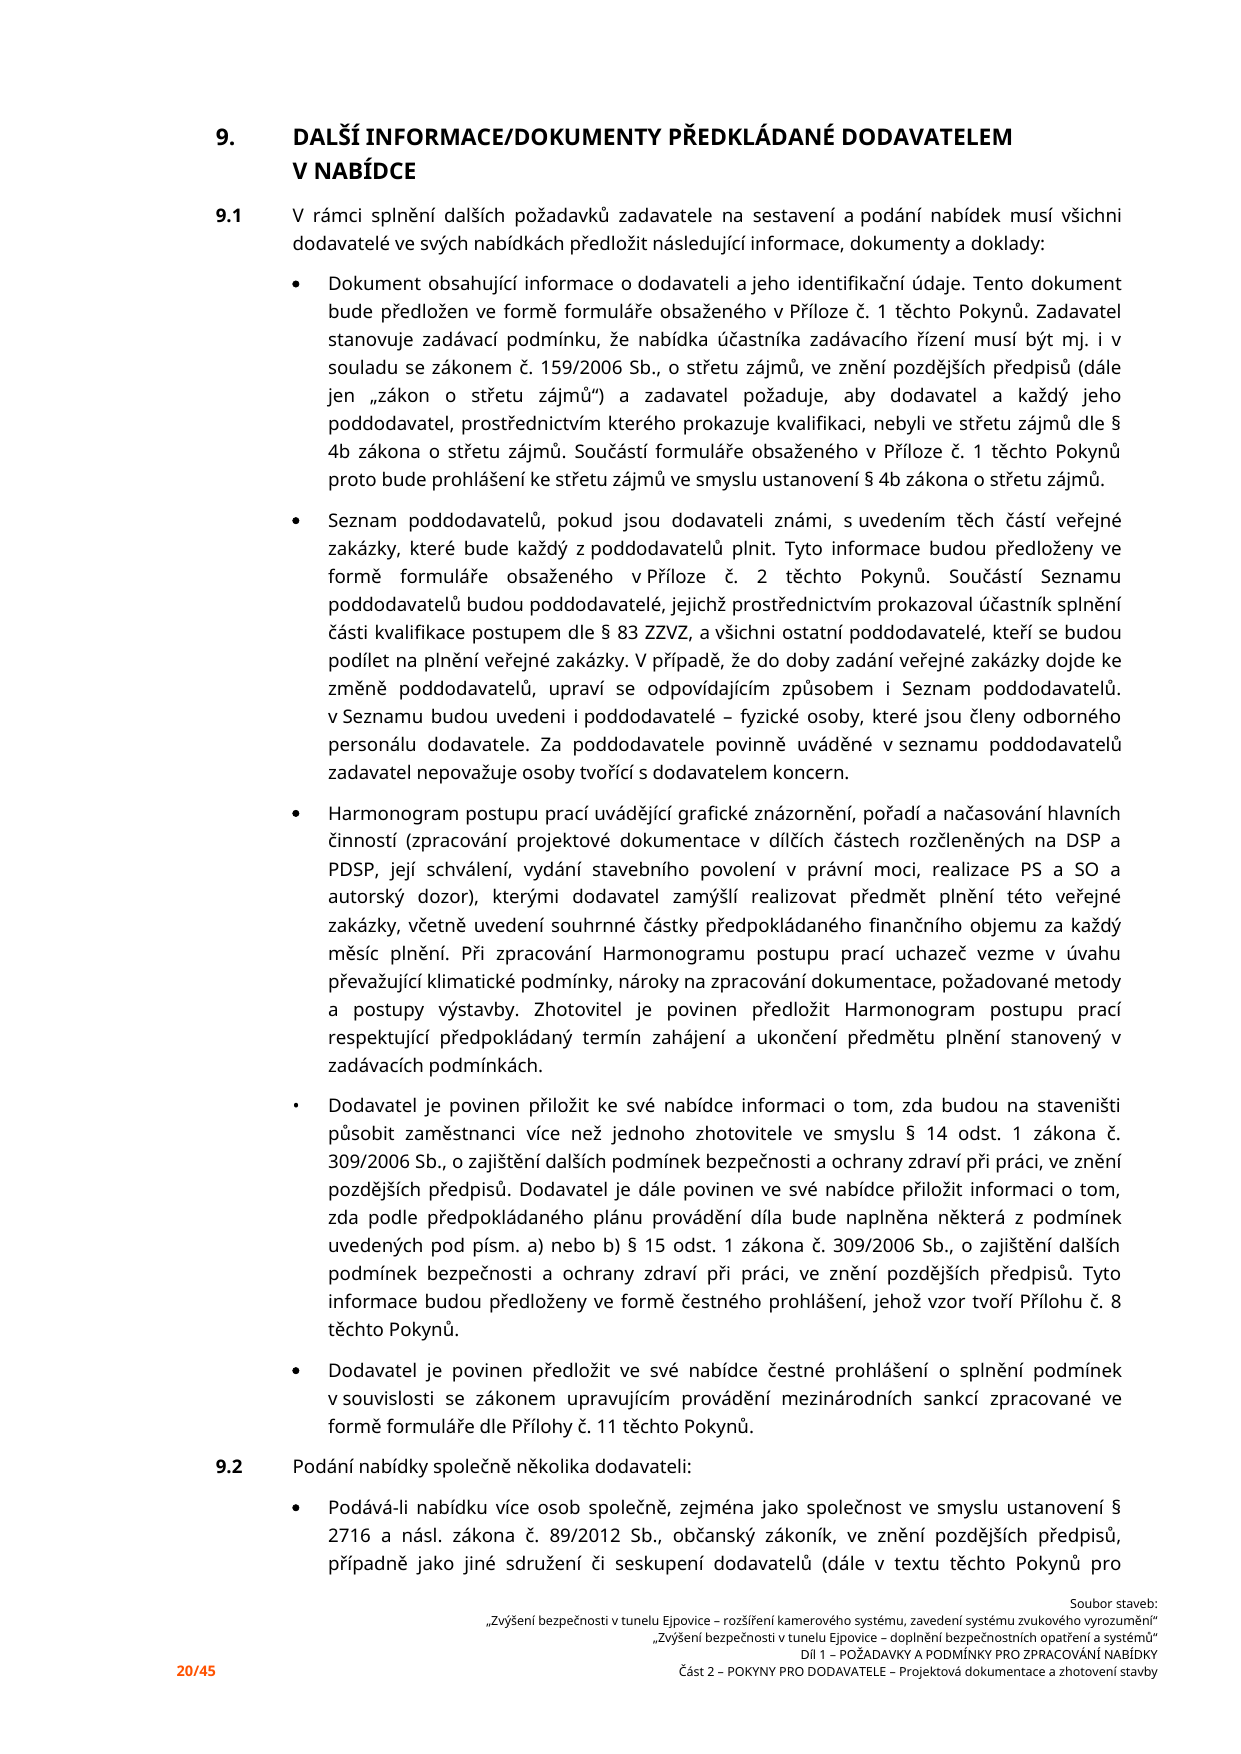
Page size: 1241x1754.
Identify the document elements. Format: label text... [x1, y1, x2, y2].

text Dodavatel je povinen předložit ve své nabídce čestné prohlášení o splnění podmínek v souvislosti se zákonem upravujícím provádění mezinárodních sankcí zpracované ve formě formuláře dle Přílohy č. 11 těchto Pokynů. [292, 1357, 1122, 1439]
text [292, 1494, 1122, 1576]
text Dokument obsahující informace o dodavateli a jeho identifikační údaje. Tento dokument bude předložen ve formě formuláře obsaženého v Příloze č. 1 těchto Pokynů. Zadavatel stanovuje zadávací podmínku, že nabídka účastníka zadávacího řízení musí být mj. i v souladu se zákonem č. 159/2006 Sb., o střetu zájmů, ve znění pozdějších předpisů (dále jen „zákon o střetu zájmů“) a zadavatel požaduje, aby dodavatel a každý jeho poddodavatel, prostřednictvím kterého prokazuje kvalifikaci, nebyli ve střetu zájmů dle § 4b zákona o střetu zájmů. Součástí formuláře obsaženého v Příloze č. 1 těchto Pokynů proto bude prohlášení ke střetu zájmů ve smyslu ustanovení § 4b zákona o střetu zájmů. [292, 270, 1122, 492]
text DALŠÍ INFORMACE/DOKUMENTY PŘEDKLÁDANÉ DODAVATELEM v NABÍDCE [216, 121, 1122, 186]
text Seznam poddodavatelů, pokud jsou dodavateli známi, s uvedením těch částí veřejné zakázky, které bude každý z poddodavatelů plnit. Tyto informace budou předloženy ve formě formuláře obsaženého v Příloze č. 2 těchto Pokynů. Součástí Seznamu poddodavatelů budou poddodavatelé, jejichž prostřednictvím prokazoval účastník splnění části kvalifikace postupem dle § 83 ZZVZ, a všichni ostatní poddodavatelé, kteří se budou podílet na plnění veřejné zakázky. V případě, že do doby zadání veřejné zakázky dojde ke změně poddodavatelů, upraví se odpovídajícím způsobem i Seznam poddodavatelů. v Seznamu budou uvedeni i poddodavatelé – fyzické osoby, které jsou členy odborného personálu dodavatele. Za poddodavatele povinně uváděné v seznamu poddodavatelů zadavatel nepovažuje osoby tvořící s dodavatelem koncern. [292, 507, 1122, 785]
text V rámci splnění dalších požadavků zadavatele na sestavení a podání nabídek musí všichni dodavatelé ve svých nabídkách předložit následující informace, dokumenty a doklady: [216, 202, 1122, 255]
list • Dodavatel je povinen přiložit ke své nabídce informaci o tom, zda budou na staveništi působit zaměstnanci více než jednoho zhotovitele ve smyslu § 14 odst. 1 zákona č. 309/2006 Sb., o zajištění dalších podmínek bezpečnosti a ochrany zdraví při práci, ve znění pozdějších předpisů. Dodavatel je dále povinen ve své nabídce přiložit informaci o tom, zda podle předpokládaného plánu provádění díla bude naplněna některá z podmínek uvedených pod písm. a) nebo b) § 15 odst. 1 zákona č. 309/2006 Sb., o zajištění dalších podmínek bezpečnosti a ochrany zdraví při práci, ve znění pozdějších předpisů. Tyto informace budou předloženy ve formě čestného prohlášení, jehož vzor tvoří Přílohu č. 8 těchto Pokynů. [292, 1092, 1122, 1342]
text Harmonogram postupu prací uvádějící grafické znázornění, pořadí a načasování hlavních činností (zpracování projektové dokumentace v dílčích částech rozčleněných na DSP a PDSP, její schválení, vydání stavebního povolení v právní moci, realizace PS a SO a autorský dozor), kterými dodavatel zamýšlí realizovat předmět plnění této veřejné zakázky, včetně uvedení souhrnné částky předpokládaného finančního objemu za každý měsíc plnění. Při zpracování Harmonogramu postupu prací uchazeč vezme v úvahu převažující klimatické podmínky, nároky na zpracování dokumentace, požadované metody a postupy výstavby. Zhotovitel je povinen předložit Harmonogram postupu prací respektující předpokládaný termín zahájení a ukončení předmětu plnění stanovený v zadávacích podmínkách. [292, 800, 1122, 1077]
text Podání nabídky společně několika dodavateli: [216, 1454, 1122, 1479]
